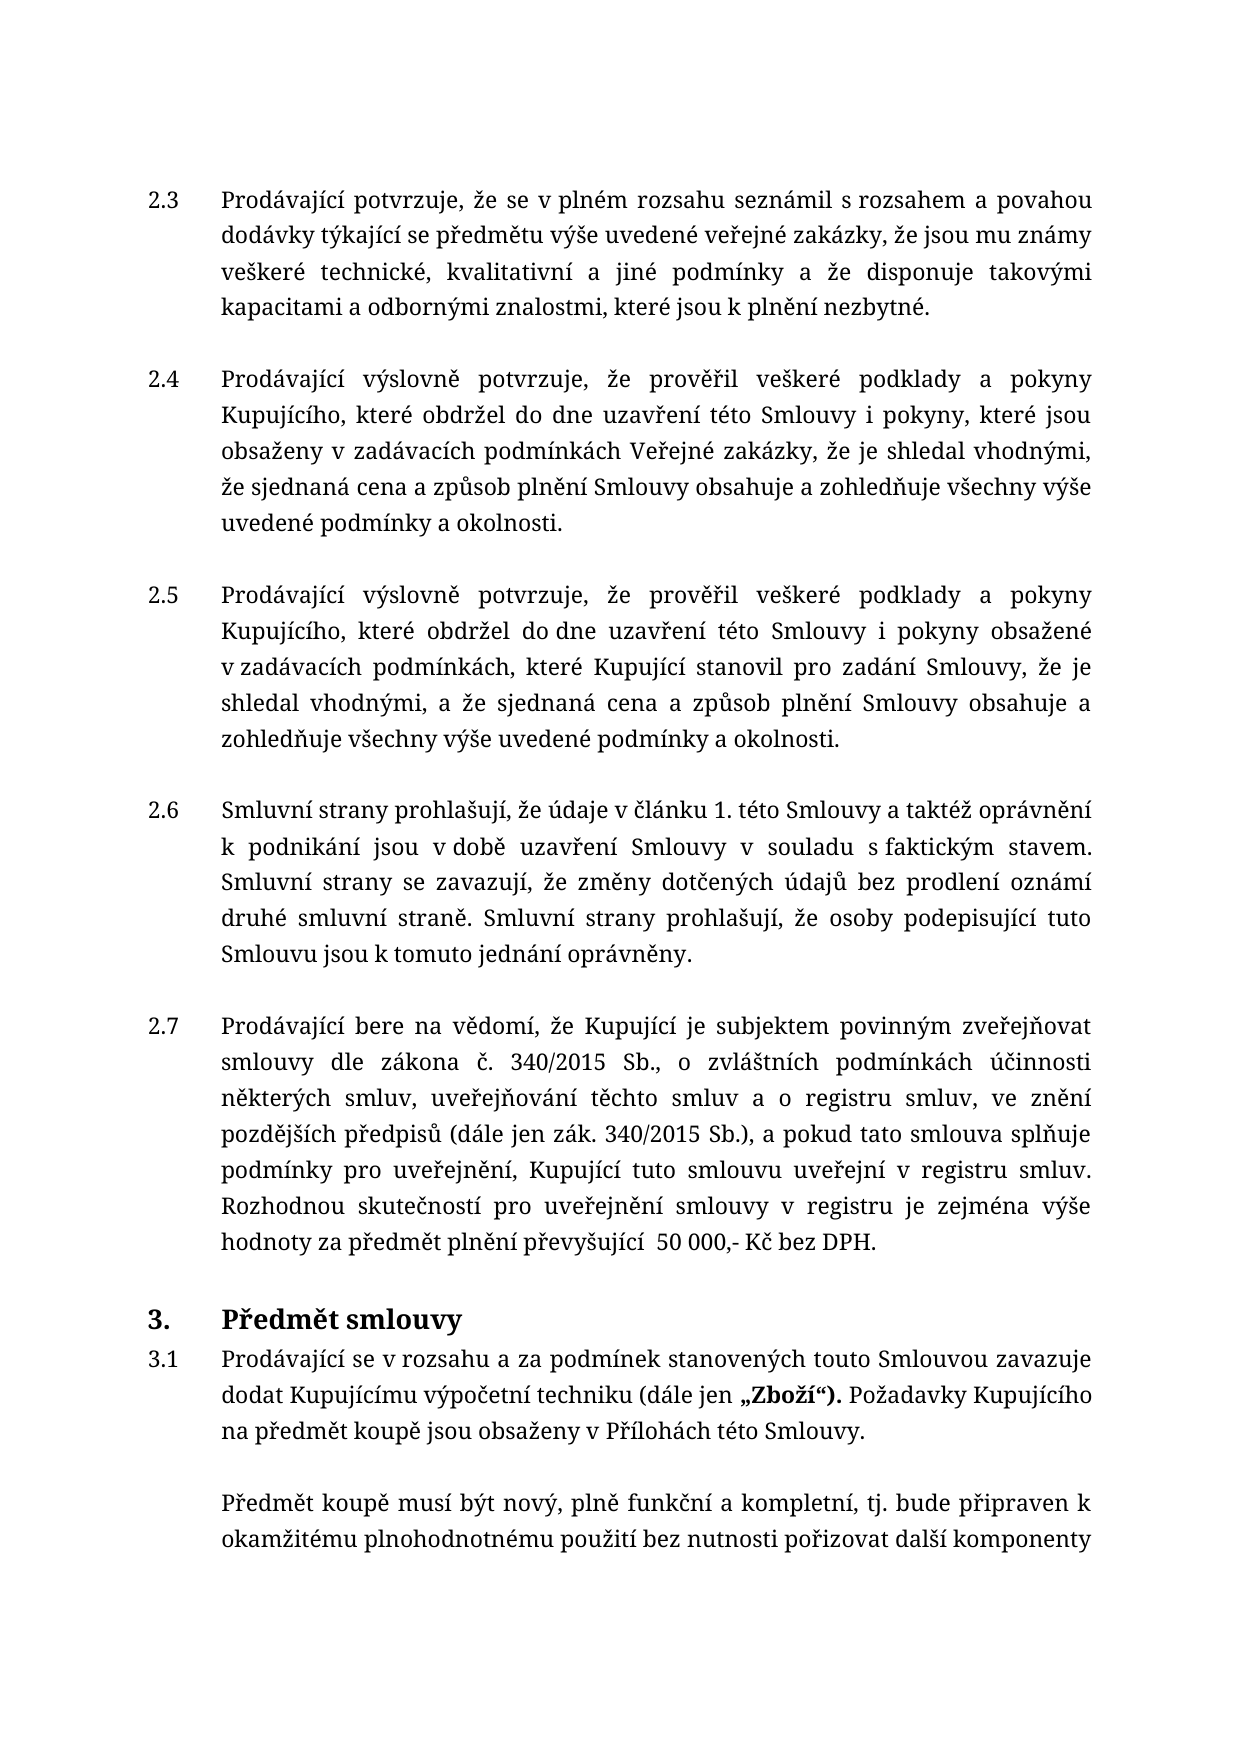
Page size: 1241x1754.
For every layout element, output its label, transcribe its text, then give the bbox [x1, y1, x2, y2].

text 2.4 Prodávající výslovně potvrzuje, že prověřil veškeré podklady a pokyny Kupujícího, které obdržel do dne uzavření této Smlouvy i pokyny, které jsou obsaženy v zadávacích podmínkách Veřejné zakázky, že je shledal vhodnými, že sjednaná cena a způsob plnění Smlouvy obsahuje a zohledňuje všechny výše uvedené podmínky a okolnosti. [148, 363, 1093, 538]
text 3.1 Prodávající se v rozsahu a za podmínek stanovených touto Smlouvou zavazuje dodat Kupujícímu výpočetní techniku (dále jen „Zboží“). Požadavky Kupujícího na předmět koupě jsou obsaženy v Přílohách této Smlouvy. [148, 1343, 1093, 1446]
text 2.5 Prodávající výslovně potvrzuje, že prověřil veškeré podklady a pokyny Kupujícího, které obdržel do dne uzavření této Smlouvy i pokyny obsažené v zadávacích podmínkách, které Kupující stanovil pro zadání Smlouvy, že je shledal vhodnými, a že sjednaná cena a způsob plnění Smlouvy obsahuje a zohledňuje všechny výše uvedené podmínky a okolnosti. [148, 579, 1093, 754]
text 2.7 Prodávající bere na vědomí, že Kupující je subjektem povinným zveřejňovat smlouvy dle zákona č. 340/2015 Sb., o zvláštních podmínkách účinnosti některých smluv, uveřejňování těchto smluv a o registru smluv, ve znění pozdějších předpisů (dále jen zák. 340/2015 Sb.), a pokud tato smlouva splňuje podmínky pro uveřejnění, Kupující tuto smlouvu uveřejní v registru smluv. Rozhodnou skutečností pro uveřejnění smlouvy v registru je zejména výše hodnoty za předmět plnění převyšující 50 000,- Kč bez DPH. [148, 1010, 1093, 1257]
text 3. Předmět smlouvy [148, 1301, 1093, 1338]
text 2.6 Smluvní strany prohlašují, že údaje v článku 1. této Smlouvy a taktéž oprávnění k podnikání jsou v době uzavření Smlouvy v souladu s faktickým stavem. Smluvní strany se zavazují, že změny dotčených údajů bez prodlení oznámí druhé smluvní straně. Smluvní strany prohlašují, že osoby podepisující tuto Smlouvu jsou k tomuto jednání oprávněny. [148, 794, 1093, 969]
text 2.3 Prodávající potvrzuje, že se v plném rozsahu seznámil s rozsahem a povahou dodávky týkající se předmětu výše uvedené veřejné zakázky, že jsou mu známy veškeré technické, kvalitativní a jiné podmínky a že disponuje takovými kapacitami a odbornými znalostmi, které jsou k plnění nezbytné. [148, 183, 1093, 323]
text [148, 1487, 1093, 1554]
